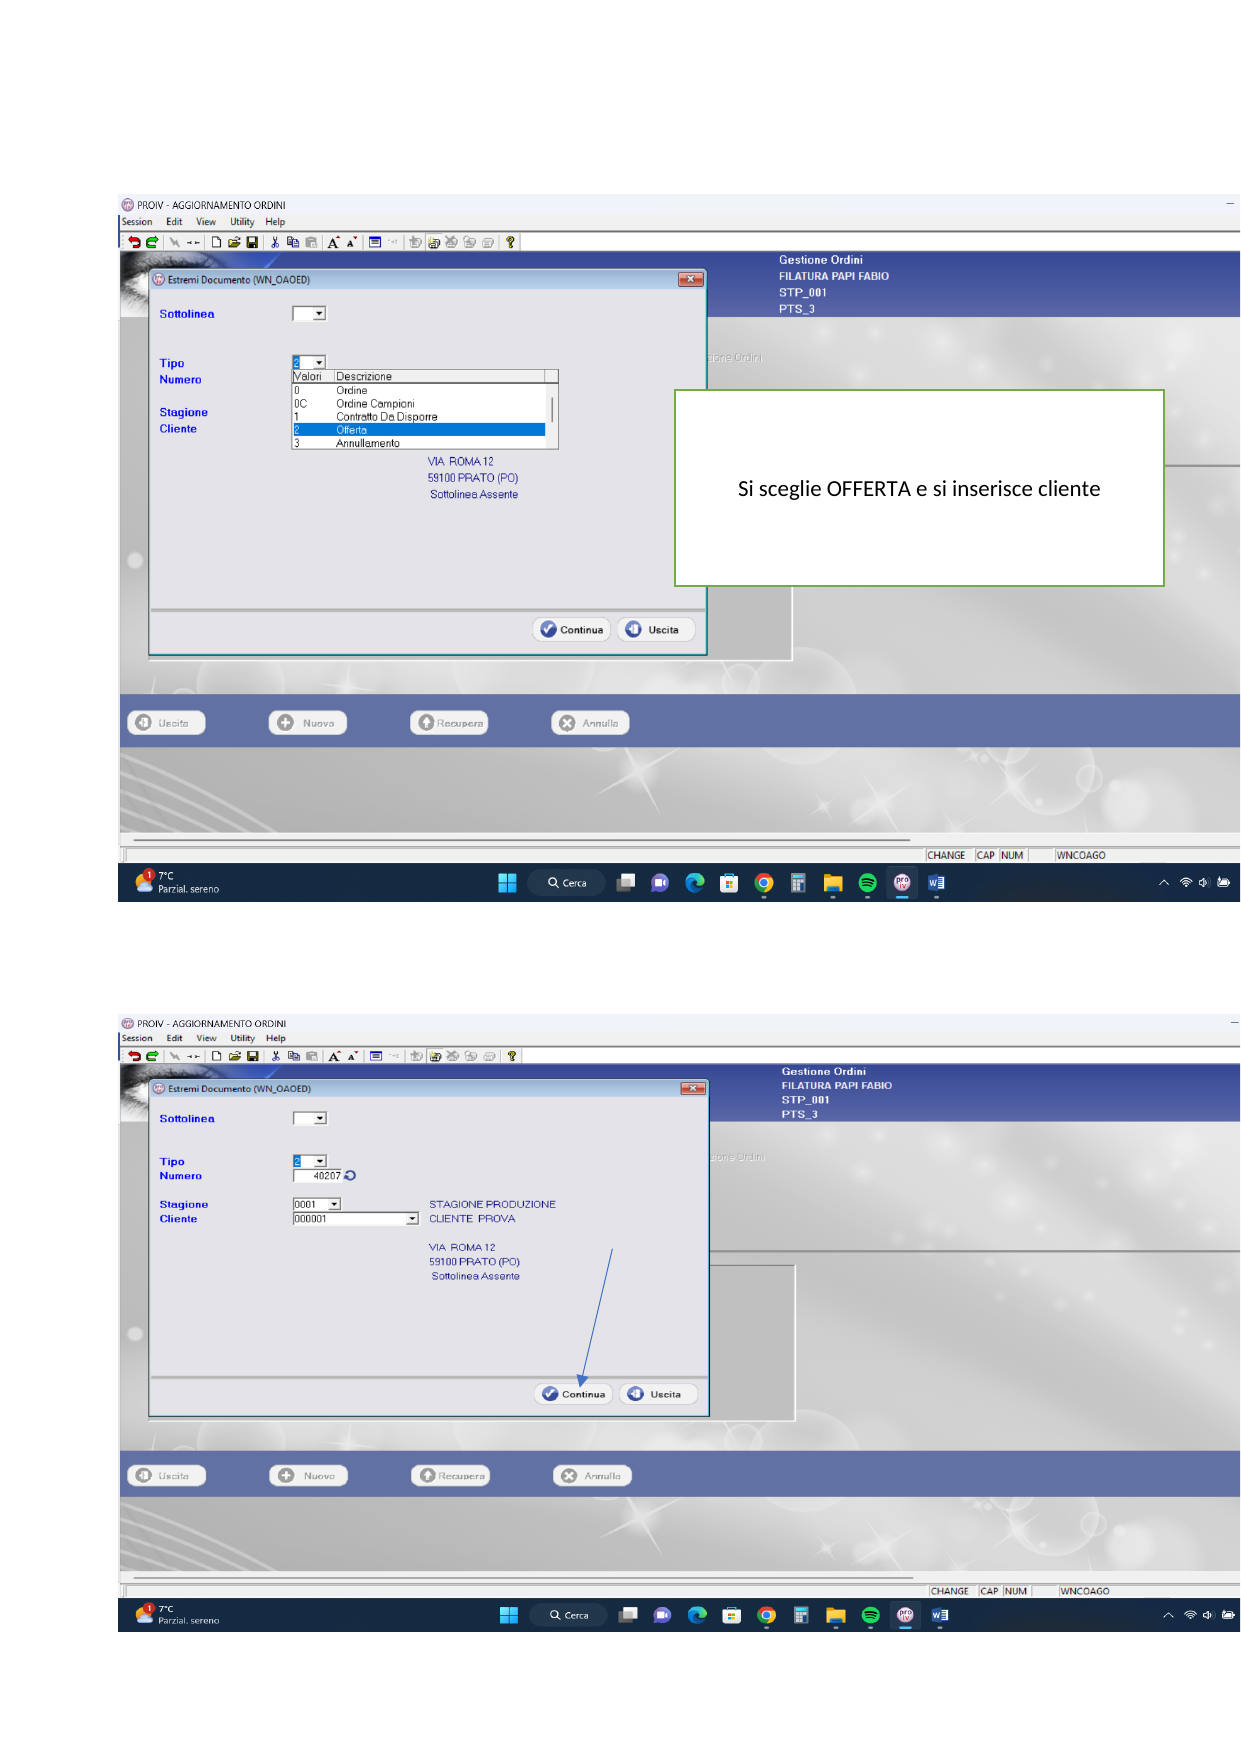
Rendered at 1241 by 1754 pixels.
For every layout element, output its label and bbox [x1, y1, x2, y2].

picture [118, 194, 1241, 902]
picture [118, 1014, 1241, 1632]
